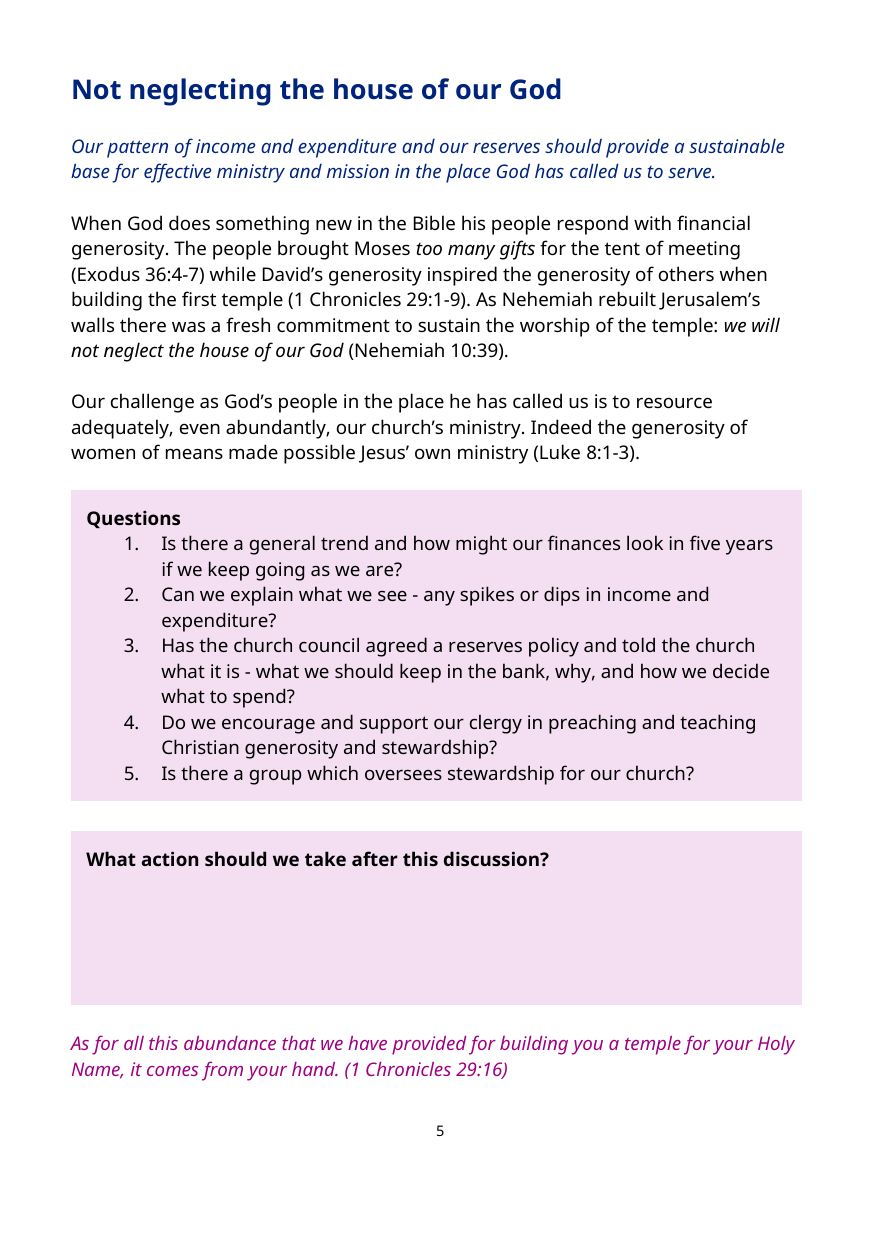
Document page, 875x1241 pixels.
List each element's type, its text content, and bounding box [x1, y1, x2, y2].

subtitle Not neglecting the house of our God [71, 71, 803, 108]
text Our challenge as God’s people in the place he has called us is to resource adequately, even abundantly, our church’s ministry. Indeed the generosity of women of means made possible Jesus’ own ministry (Luke 8:1-3). [71, 388, 803, 465]
subtitle As for all this abundance that we have provided for building you a temple for your Holy Name, it comes from your hand. (1 Chronicles 29:16) [71, 1030, 803, 1081]
subtitle Our pattern of income and expenditure and our reserves should provide a sustainable base for effective ministry and mission in the place God has called us to serve. [71, 133, 803, 184]
text When God does something new in the Bible his people respond with financial generosity. The people brought Moses too many gifts for the tent of meeting (Exodus 36:4-7) while David’s generosity inspired the generosity of others when building the first temple (1 Chronicles 29:1-9). As Nehemiah rebuilt Jerusalem’s walls there was a fresh commitment to sustain the worship of the temple: we will not neglect the house of our God (Nehemiah 10:39). [71, 210, 803, 363]
